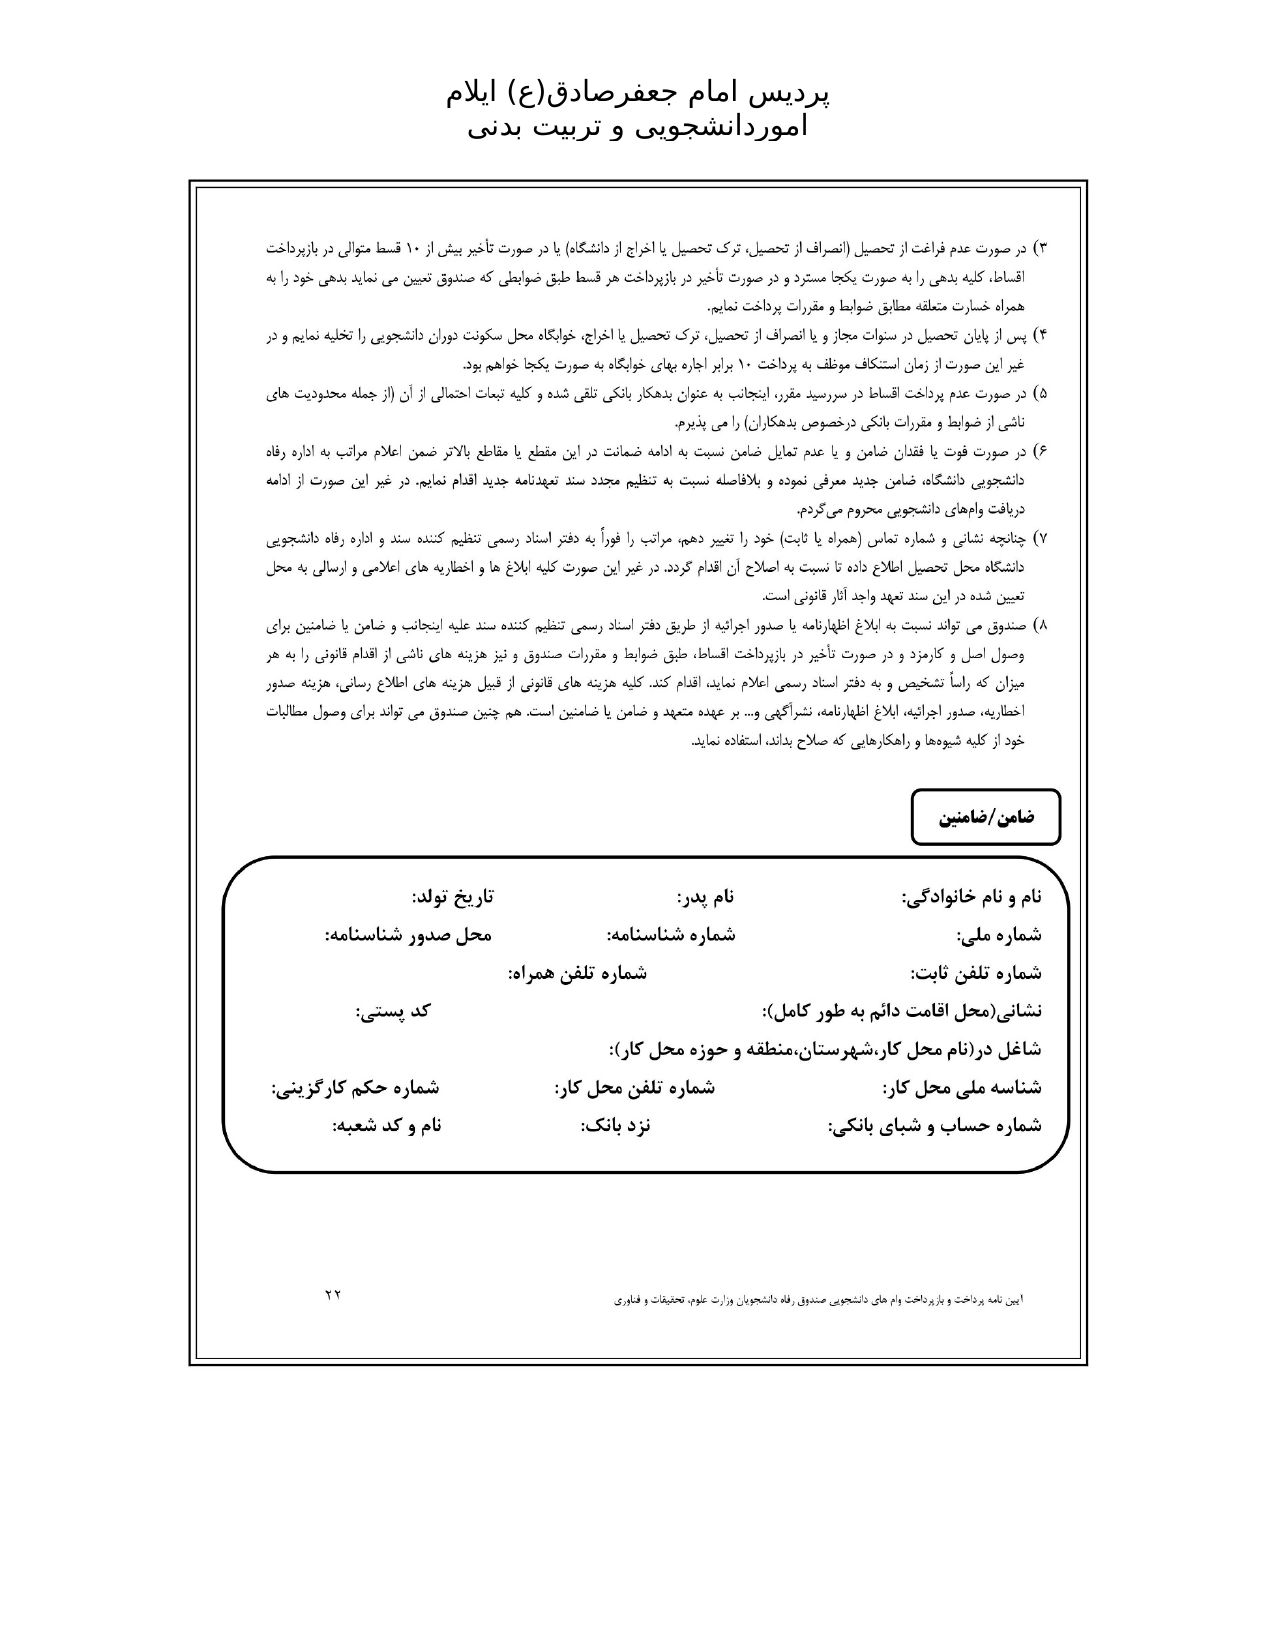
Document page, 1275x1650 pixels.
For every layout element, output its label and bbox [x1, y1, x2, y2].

picture [150, 141, 1125, 1404]
